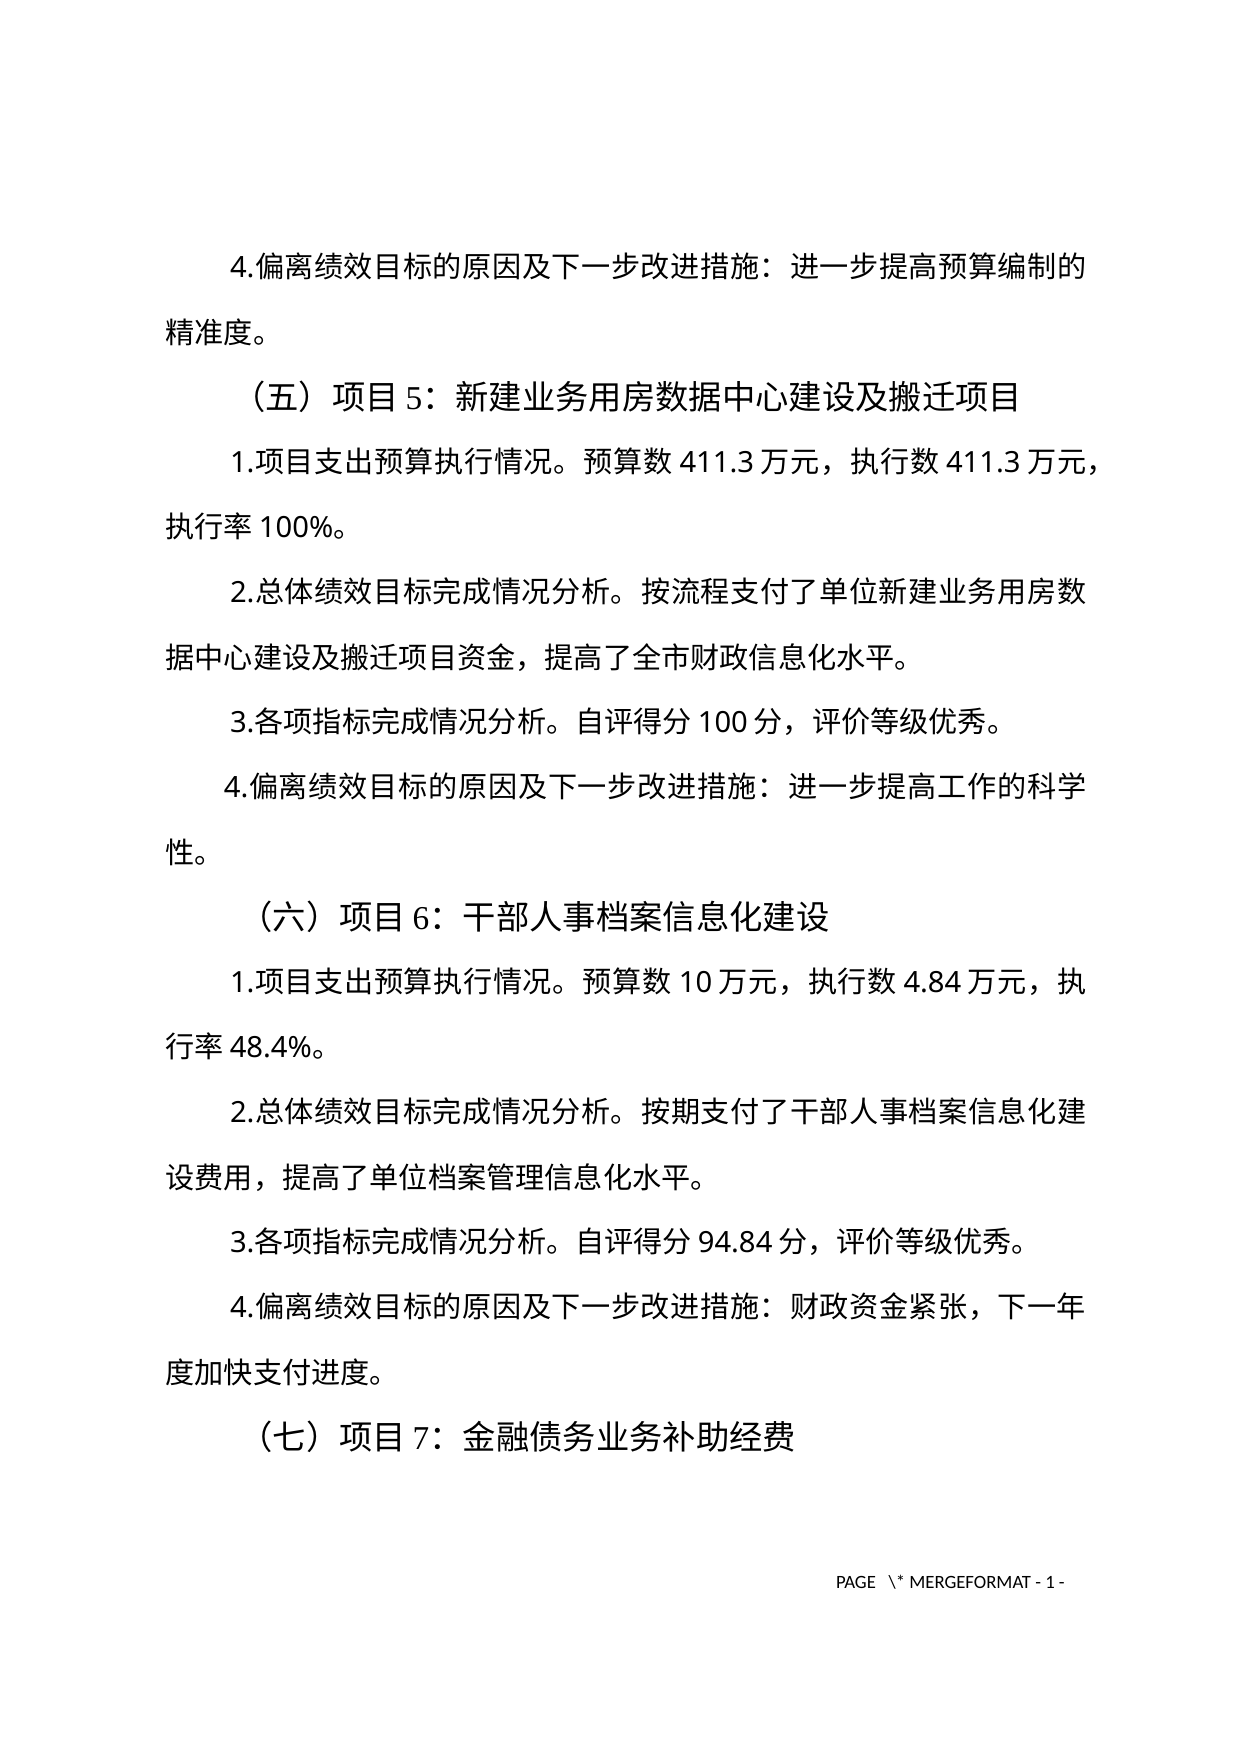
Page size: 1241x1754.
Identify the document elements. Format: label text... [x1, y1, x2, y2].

list 1.项目支出预算执行情况。预算数411.3万元，执行数411.3万元，执行率100%。 [165, 428, 1087, 558]
list 1.项目支出预算执行情况。预算数10万元，执行数4.84万元，执行率48.4%。 [165, 948, 1087, 1078]
list 2.总体绩效目标完成情况分析。按流程支付了单位新建业务用房数据中心建设及搬迁项目资金，提高了全市财政信息化水平。 [165, 558, 1087, 688]
list 3.各项指标完成情况分析。自评得分94.84分，评价等级优秀。 [165, 1208, 1087, 1273]
list 3.各项指标完成情况分析。自评得分100分，评价等级优秀。 [165, 688, 1087, 753]
list 4.偏离绩效目标的原因及下一步改进措施：财政资金紧张，下一年度加快支付进度。 [165, 1273, 1087, 1403]
list （五）项目5：新建业务用房数据中心建设及搬迁项目 [165, 363, 1087, 428]
list 2.总体绩效目标完成情况分析。按期支付了干部人事档案信息化建设费用，提高了单位档案管理信息化水平。 [165, 1078, 1087, 1208]
list （七）项目7：金融债务业务补助经费 [165, 1403, 1087, 1468]
list 4.偏离绩效目标的原因及下一步改进措施：进一步提高工作的科学性。 [165, 753, 1087, 883]
list 4.偏离绩效目标的原因及下一步改进措施：进一步提高预算编制的精准度。 [165, 233, 1087, 363]
list （六）项目6：干部人事档案信息化建设 [165, 883, 1087, 948]
